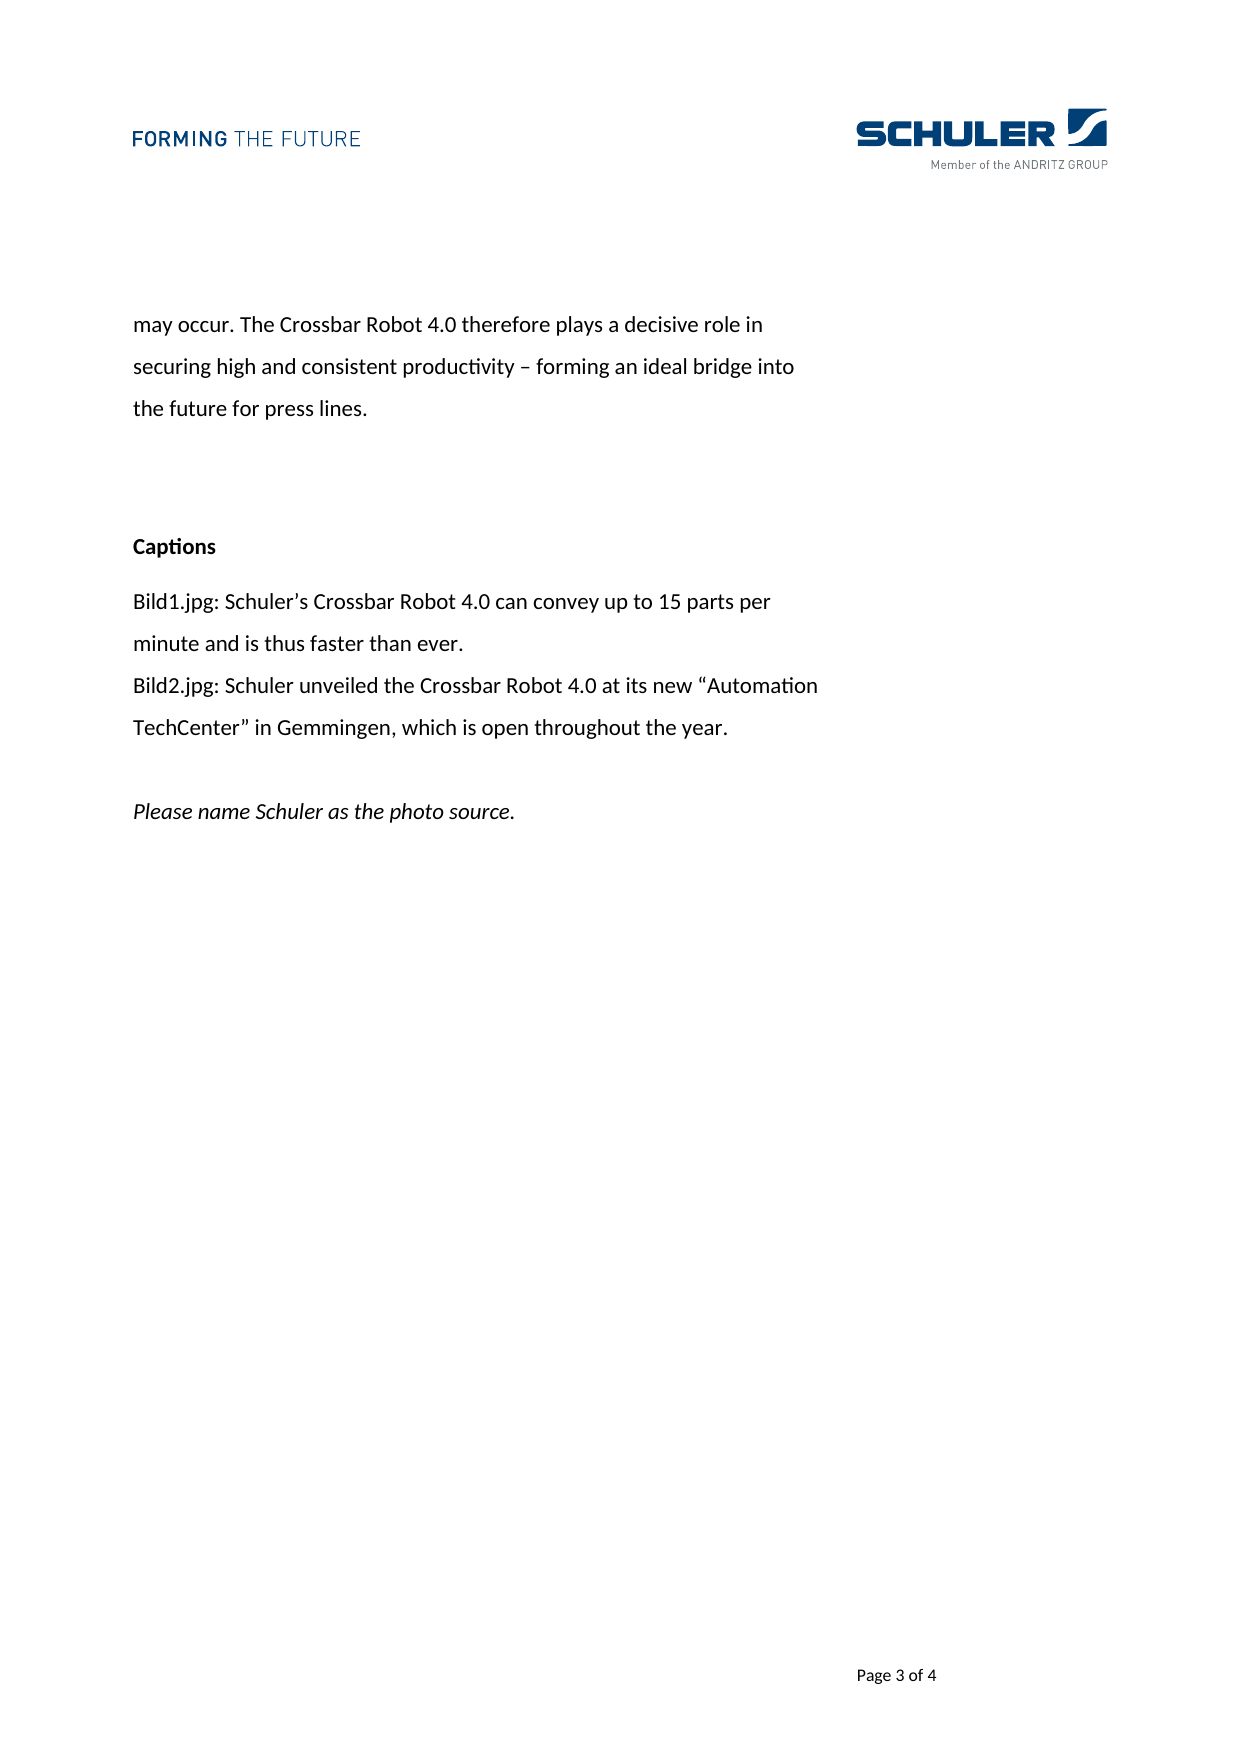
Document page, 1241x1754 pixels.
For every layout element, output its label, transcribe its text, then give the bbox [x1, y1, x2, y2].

text Please name Schuler as the photo source. [133, 797, 827, 825]
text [133, 310, 827, 422]
text Bild1.jpg: Schuler’s Crossbar Robot 4.0 can convey up to 15 parts per minute and is thus faster than ever. [133, 587, 827, 657]
text Bild2.jpg: Schuler unveiled the Crossbar Robot 4.0 at its new “Automation TechCenter” in Gemmingen, which is open throughout the year. [133, 671, 827, 741]
subtitle Captions [133, 532, 827, 561]
